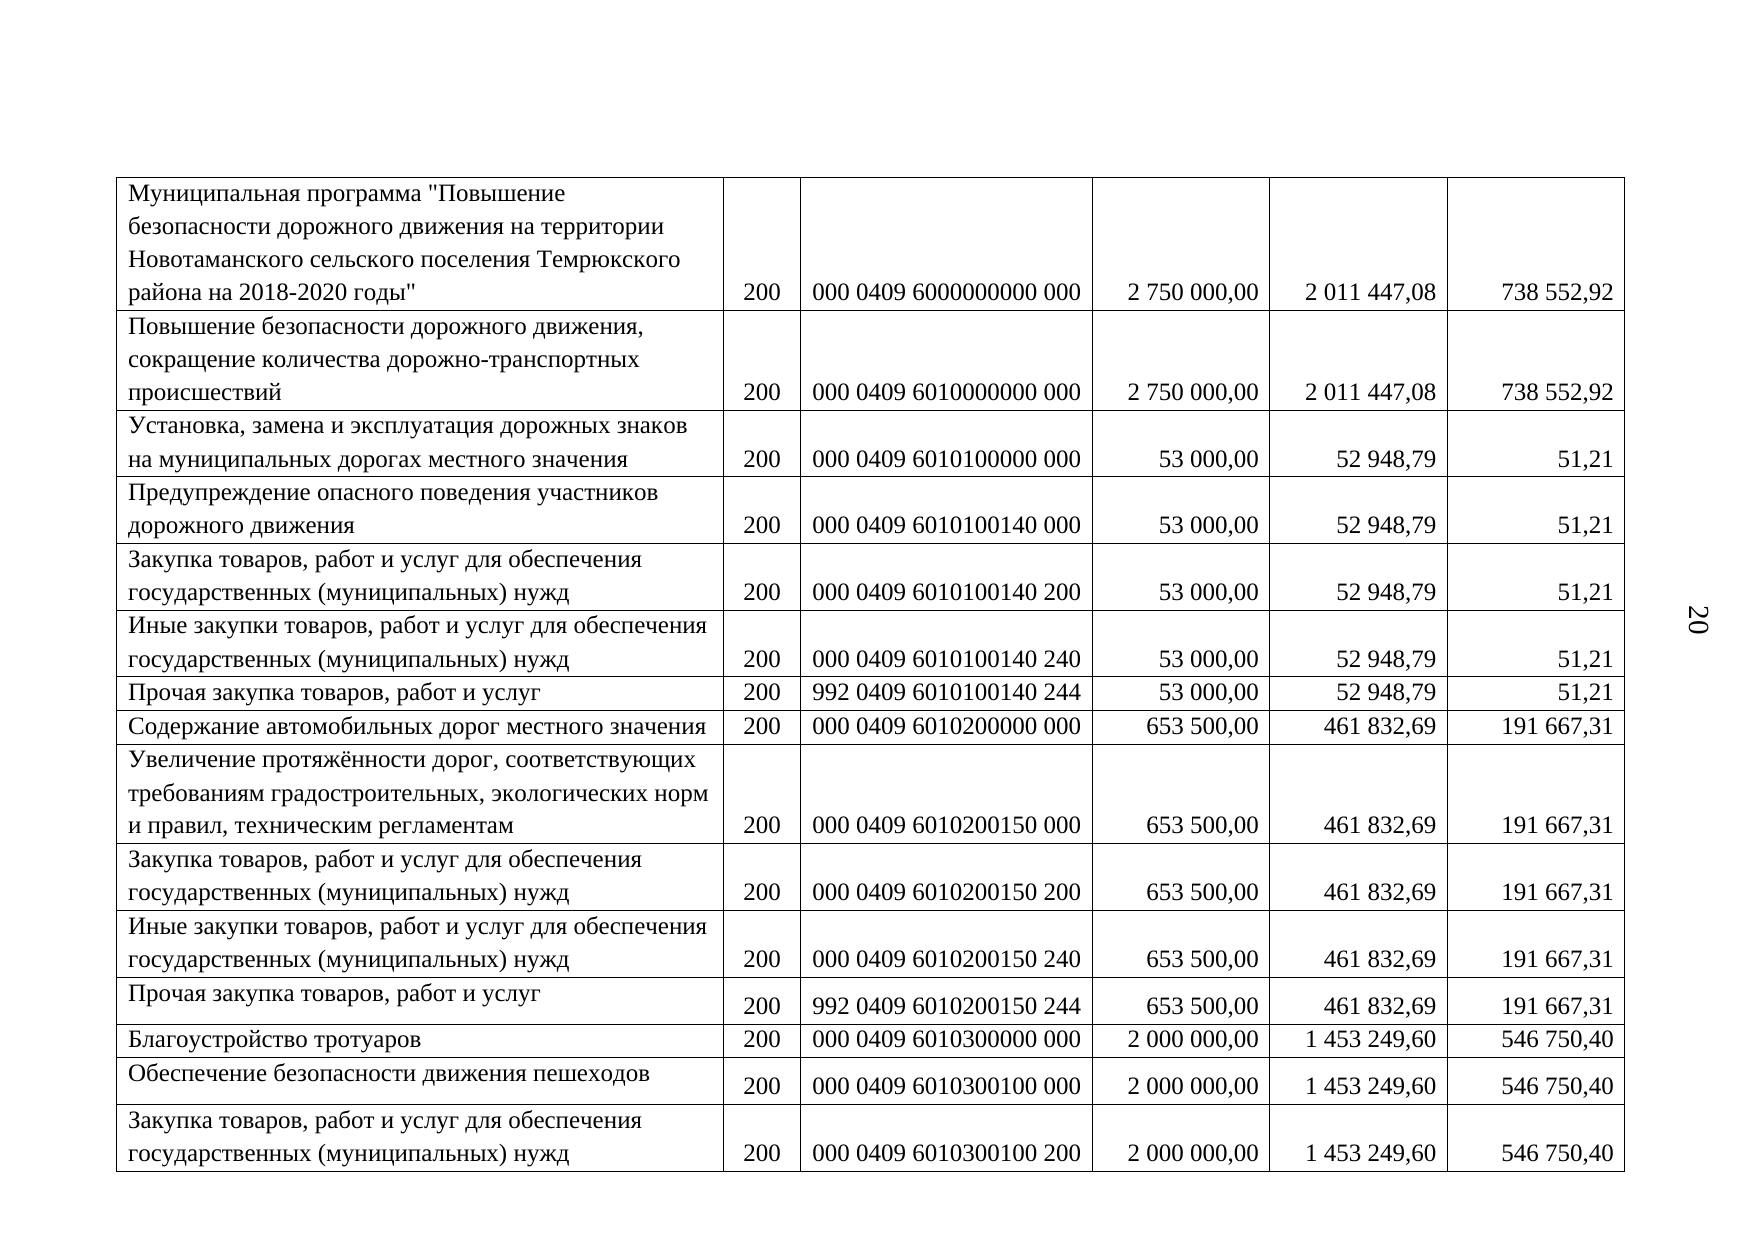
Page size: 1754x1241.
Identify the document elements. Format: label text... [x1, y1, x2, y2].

table_cell 1 453 249,60 [1270, 1105, 1447, 1171]
table_cell Увеличение протяжённости дорог, соответствующих требованиям градостроительных, экологических норм и правил, техническим регламентам [117, 745, 723, 843]
table_cell 461 832,69 [1270, 745, 1447, 843]
table_cell 000 0409 6010300000 000 [801, 1025, 1092, 1057]
table_cell Содержание автомобильных дорог местного значения [117, 711, 723, 743]
table_cell 738 552,92 [1448, 178, 1624, 310]
table_cell Иные закупки товаров, работ и услуг для обеспечения государственных (муниципальных) нужд [117, 911, 723, 977]
table_cell Закупка товаров, работ и услуг для обеспечения государственных (муниципальных) нужд [117, 1105, 723, 1171]
table_cell 51,21 [1448, 677, 1624, 710]
table_cell Муниципальная программа "Повышение безопасности дорожного движения на территории Новотаманского сельского поселения Темрюкского района на 2018-2020 годы" [117, 178, 723, 310]
table_cell 461 832,69 [1270, 911, 1447, 977]
table_cell 200 [724, 611, 800, 676]
table_cell 52 948,79 [1270, 677, 1447, 710]
table_cell 653 500,00 [1093, 978, 1269, 1023]
table_cell 653 500,00 [1093, 745, 1269, 843]
table_cell 2 011 447,08 [1270, 311, 1447, 409]
table_cell 51,21 [1448, 477, 1624, 543]
table_cell 200 [724, 911, 800, 977]
table_cell Закупка товаров, работ и услуг для обеспечения государственных (муниципальных) нужд [117, 544, 723, 609]
table_cell 000 0409 6010000000 000 [801, 311, 1092, 409]
table_cell 53 000,00 [1093, 677, 1269, 710]
table_cell 461 832,69 [1270, 844, 1447, 910]
table_cell 51,21 [1448, 611, 1624, 676]
table_cell Обеспечение безопасности движения пешеходов [117, 1058, 723, 1104]
table_cell 200 [724, 745, 800, 843]
table_cell 200 [724, 1058, 800, 1104]
table_cell Предупреждение опасного поведения участников дорожного движения [117, 477, 723, 543]
table_cell 000 0409 6010100140 000 [801, 477, 1092, 543]
table_cell 52 948,79 [1270, 411, 1447, 476]
table_cell 000 0409 6010100140 240 [801, 611, 1092, 676]
table_cell Благоустройство тротуаров [117, 1025, 723, 1057]
table_cell 653 500,00 [1093, 844, 1269, 910]
table_cell 200 [724, 677, 800, 710]
table_cell Повышение безопасности дорожного движения, сокращение количества дорожно-транспортных происшествий [117, 311, 723, 409]
table_cell 2 000 000,00 [1093, 1025, 1269, 1057]
table_cell 200 [724, 477, 800, 543]
table_cell 000 0409 6010200150 200 [801, 844, 1092, 910]
table_cell 200 [724, 1025, 800, 1057]
table_cell Прочая закупка товаров, работ и услуг [117, 677, 723, 710]
table_cell 200 [724, 1105, 800, 1171]
table_cell 2 000 000,00 [1093, 1058, 1269, 1104]
table_cell 461 832,69 [1270, 711, 1447, 743]
table_cell 53 000,00 [1093, 477, 1269, 543]
table_cell 52 948,79 [1270, 611, 1447, 676]
table_cell 461 832,69 [1270, 978, 1447, 1023]
table_cell 546 750,40 [1448, 1058, 1624, 1104]
table_cell 992 0409 6010100140 244 [801, 677, 1092, 710]
table_cell 51,21 [1448, 411, 1624, 476]
table_cell 000 0409 6010200150 000 [801, 745, 1092, 843]
table_cell 52 948,79 [1270, 544, 1447, 609]
table_cell 2 750 000,00 [1093, 178, 1269, 310]
table_cell 1 453 249,60 [1270, 1058, 1447, 1104]
table_cell 738 552,92 [1448, 311, 1624, 409]
table_cell 2 750 000,00 [1093, 311, 1269, 409]
table_cell 200 [724, 544, 800, 609]
table_cell 200 [724, 311, 800, 409]
table_cell 000 0409 6010300100 200 [801, 1105, 1092, 1171]
table_cell Установка, замена и эксплуатация дорожных знаков на муниципальных дорогах местного значения [117, 411, 723, 476]
table_cell 992 0409 6010200150 244 [801, 978, 1092, 1023]
table_cell 200 [724, 844, 800, 910]
table_cell 52 948,79 [1270, 477, 1447, 543]
table_cell 53 000,00 [1093, 411, 1269, 476]
table_cell 51,21 [1448, 544, 1624, 609]
table_cell Прочая закупка товаров, работ и услуг [117, 978, 723, 1023]
table_cell 191 667,31 [1448, 711, 1624, 743]
table_cell 000 0409 6010200000 000 [801, 711, 1092, 743]
table_cell Иные закупки товаров, работ и услуг для обеспечения государственных (муниципальных) нужд [117, 611, 723, 676]
table_cell 546 750,40 [1448, 1025, 1624, 1057]
table_cell 000 0409 6010100000 000 [801, 411, 1092, 476]
table_cell 53 000,00 [1093, 544, 1269, 609]
table_cell 191 667,31 [1448, 978, 1624, 1023]
table_cell 000 0409 6010300100 000 [801, 1058, 1092, 1104]
table_cell 53 000,00 [1093, 611, 1269, 676]
table_cell 000 0409 6010200150 240 [801, 911, 1092, 977]
table_cell 000 0409 6010100140 200 [801, 544, 1092, 609]
table_cell Закупка товаров, работ и услуг для обеспечения государственных (муниципальных) нужд [117, 844, 723, 910]
table_cell 000 0409 6000000000 000 [801, 178, 1092, 310]
table_cell 546 750,40 [1448, 1105, 1624, 1171]
table_cell 1 453 249,60 [1270, 1025, 1447, 1057]
table_cell 191 667,31 [1448, 844, 1624, 910]
table_cell 2 011 447,08 [1270, 178, 1447, 310]
table_cell 200 [724, 978, 800, 1023]
table_cell 200 [724, 411, 800, 476]
table_cell 200 [724, 711, 800, 743]
table_cell 191 667,31 [1448, 911, 1624, 977]
table_cell 2 000 000,00 [1093, 1105, 1269, 1171]
table_cell 191 667,31 [1448, 745, 1624, 843]
table_cell 200 [724, 178, 800, 310]
table_cell 653 500,00 [1093, 911, 1269, 977]
table_cell 653 500,00 [1093, 711, 1269, 743]
